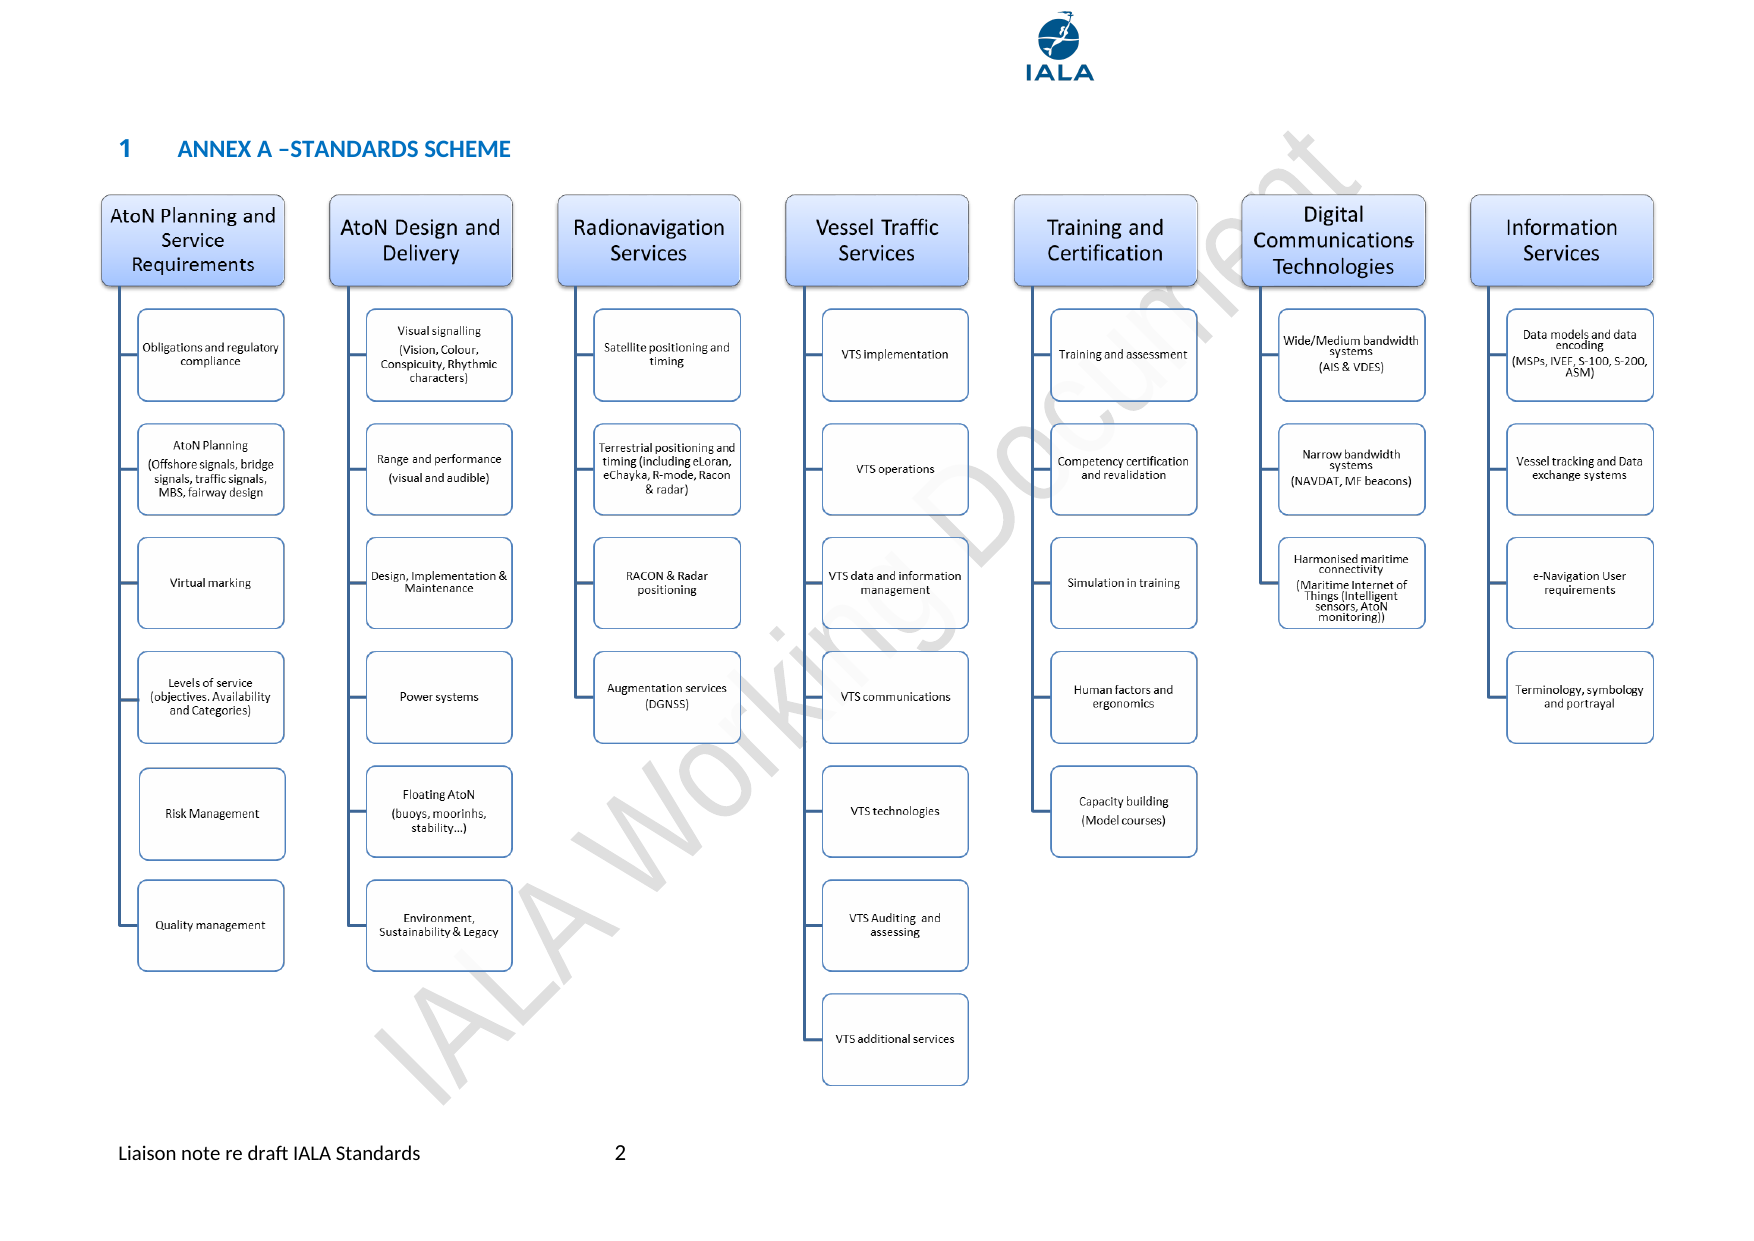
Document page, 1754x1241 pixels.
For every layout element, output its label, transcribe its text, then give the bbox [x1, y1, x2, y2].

picture [1011, 3, 1106, 96]
picture [89, 169, 1660, 1111]
subtitle ANNEX A –STANDARDS SCHEME [118, 131, 1636, 165]
